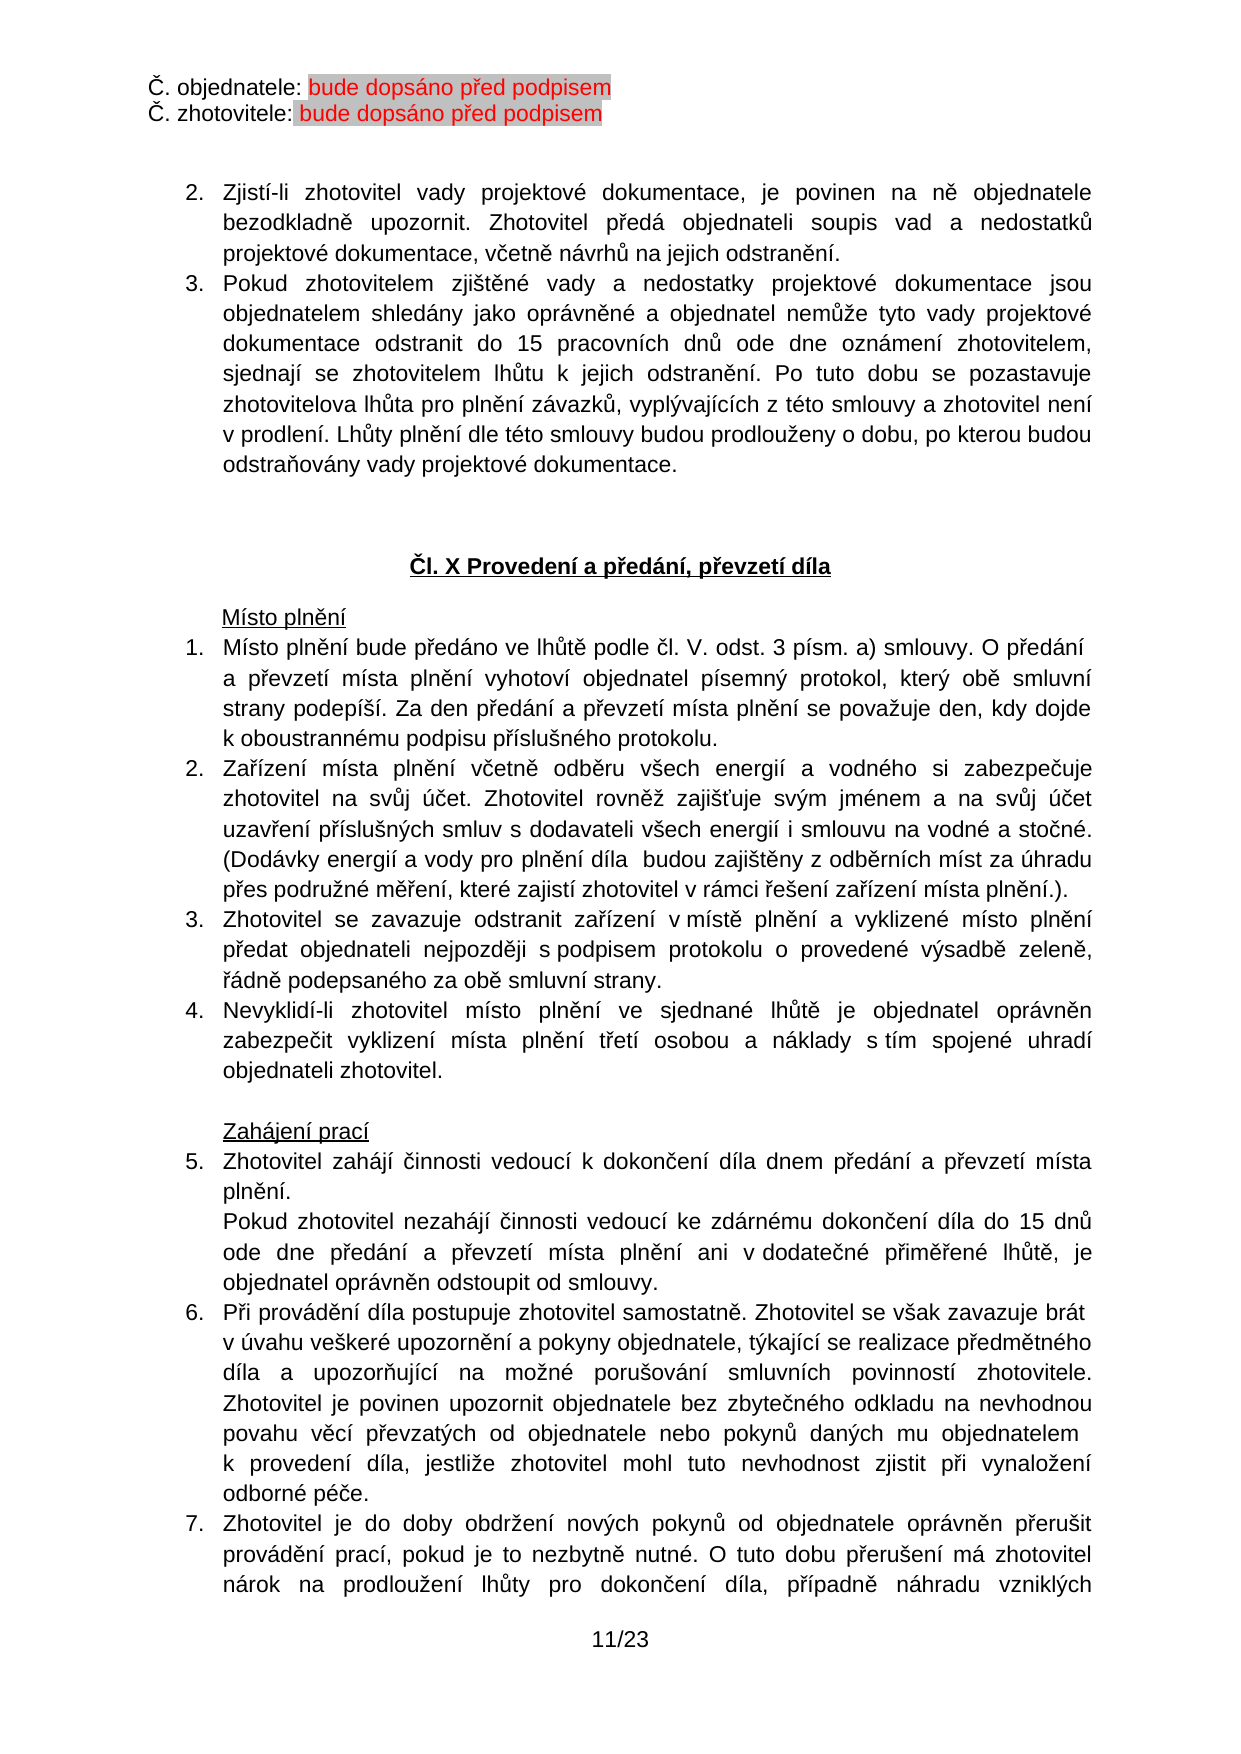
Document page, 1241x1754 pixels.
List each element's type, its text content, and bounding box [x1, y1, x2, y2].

list Nevyklidí-li zhotovitel místo plnění ve sjednané lhůtě je objednatel oprávněn zabezpečit vyklizení místa plnění třetí osobou a náklady s tím spojené uhradí objednateli zhotovitel. [185, 997, 1093, 1084]
list Pokud zhotovitelem zjištěné vady a nedostatky projektové dokumentace jsou objednatelem shledány jako oprávněné a objednatel nemůže tyto vady projektové dokumentace odstranit do 15 pracovních dnů ode dne oznámení zhotovitelem, sjednají se zhotovitelem lhůtu k jejich odstranění. Po tuto dobu se pozastavuje zhotovitelova lhůta pro plnění závazků, vyplývajících z této smlouvy a zhotovitel není v prodlení. Lhůty plnění dle této smlouvy budou prodlouženy o dobu, po kterou budou odstraňovány vady projektové dokumentace. [185, 270, 1093, 477]
list Zařízení místa plnění včetně odběru všech energií a vodného si zabezpečuje zhotovitel na svůj účet. Zhotovitel rovněž zajišťuje svým jménem a na svůj účet uzavření příslušných smluv s dodavateli všech energií i smlouvu na vodné a stočné. (Dodávky energií a vody pro plnění díla budou zajištěny z odběrních míst za úhradu přes podružné měření, které zajistí zhotovitel v rámci řešení zařízení místa plnění.). [185, 755, 1093, 902]
list Zahájení prací [223, 1118, 1093, 1144]
text Čl. X Provedení a předání, převzetí díla [148, 553, 1093, 579]
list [185, 1510, 1093, 1597]
list Místo plnění bude předáno ve lhůtě podle čl. V. odst. 3 písm. a) smlouvy. O předání a převzetí místa plnění vyhotoví objednatel písemný protokol, který obě smluvní strany podepíší. Za den předání a převzetí místa plnění se považuje den, kdy dojde k oboustrannému podpisu příslušného protokolu. [185, 634, 1093, 751]
list Zhotovitel zahájí činnosti vedoucí k dokončení díla dnem předání a převzetí místa plnění. Pokud zhotovitel nezahájí činnosti vedoucí ke zdárnému dokončení díla do 15 dnů ode dne předání a převzetí místa plnění ani v dodatečné přiměřené lhůtě, je objednatel oprávněn odstoupit od smlouvy. [185, 1148, 1093, 1295]
list Zhotovitel se zavazuje odstranit zařízení v místě plnění a vyklizené místo plnění předat objednateli nejpozději s podpisem protokolu o provedené výsadbě zeleně, řádně podepsaného za obě smluvní strany. [185, 906, 1093, 993]
list Při provádění díla postupuje zhotovitel samostatně. Zhotovitel se však zavazuje brát v úvahu veškeré upozornění a pokyny objednatele, týkající se realizace předmětného díla a upozorňující na možné porušování smluvních povinností zhotovitele. Zhotovitel je povinen upozornit objednatele bez zbytečného odkladu na nevhodnou povahu věcí převzatých od objednatele nebo pokynů daných mu objednatelem k provedení díla, jestliže zhotovitel mohl tuto nevhodnost zjistit při vynaložení odborné péče. [185, 1299, 1093, 1507]
text Místo plnění [148, 604, 1093, 631]
list Zjistí-li zhotovitel vady projektové dokumentace, je povinen na ně objednatele bezodkladně upozornit. Zhotovitel předá objednateli soupis vad a nedostatků projektové dokumentace, včetně návrhů na jejich odstranění. [185, 179, 1093, 266]
